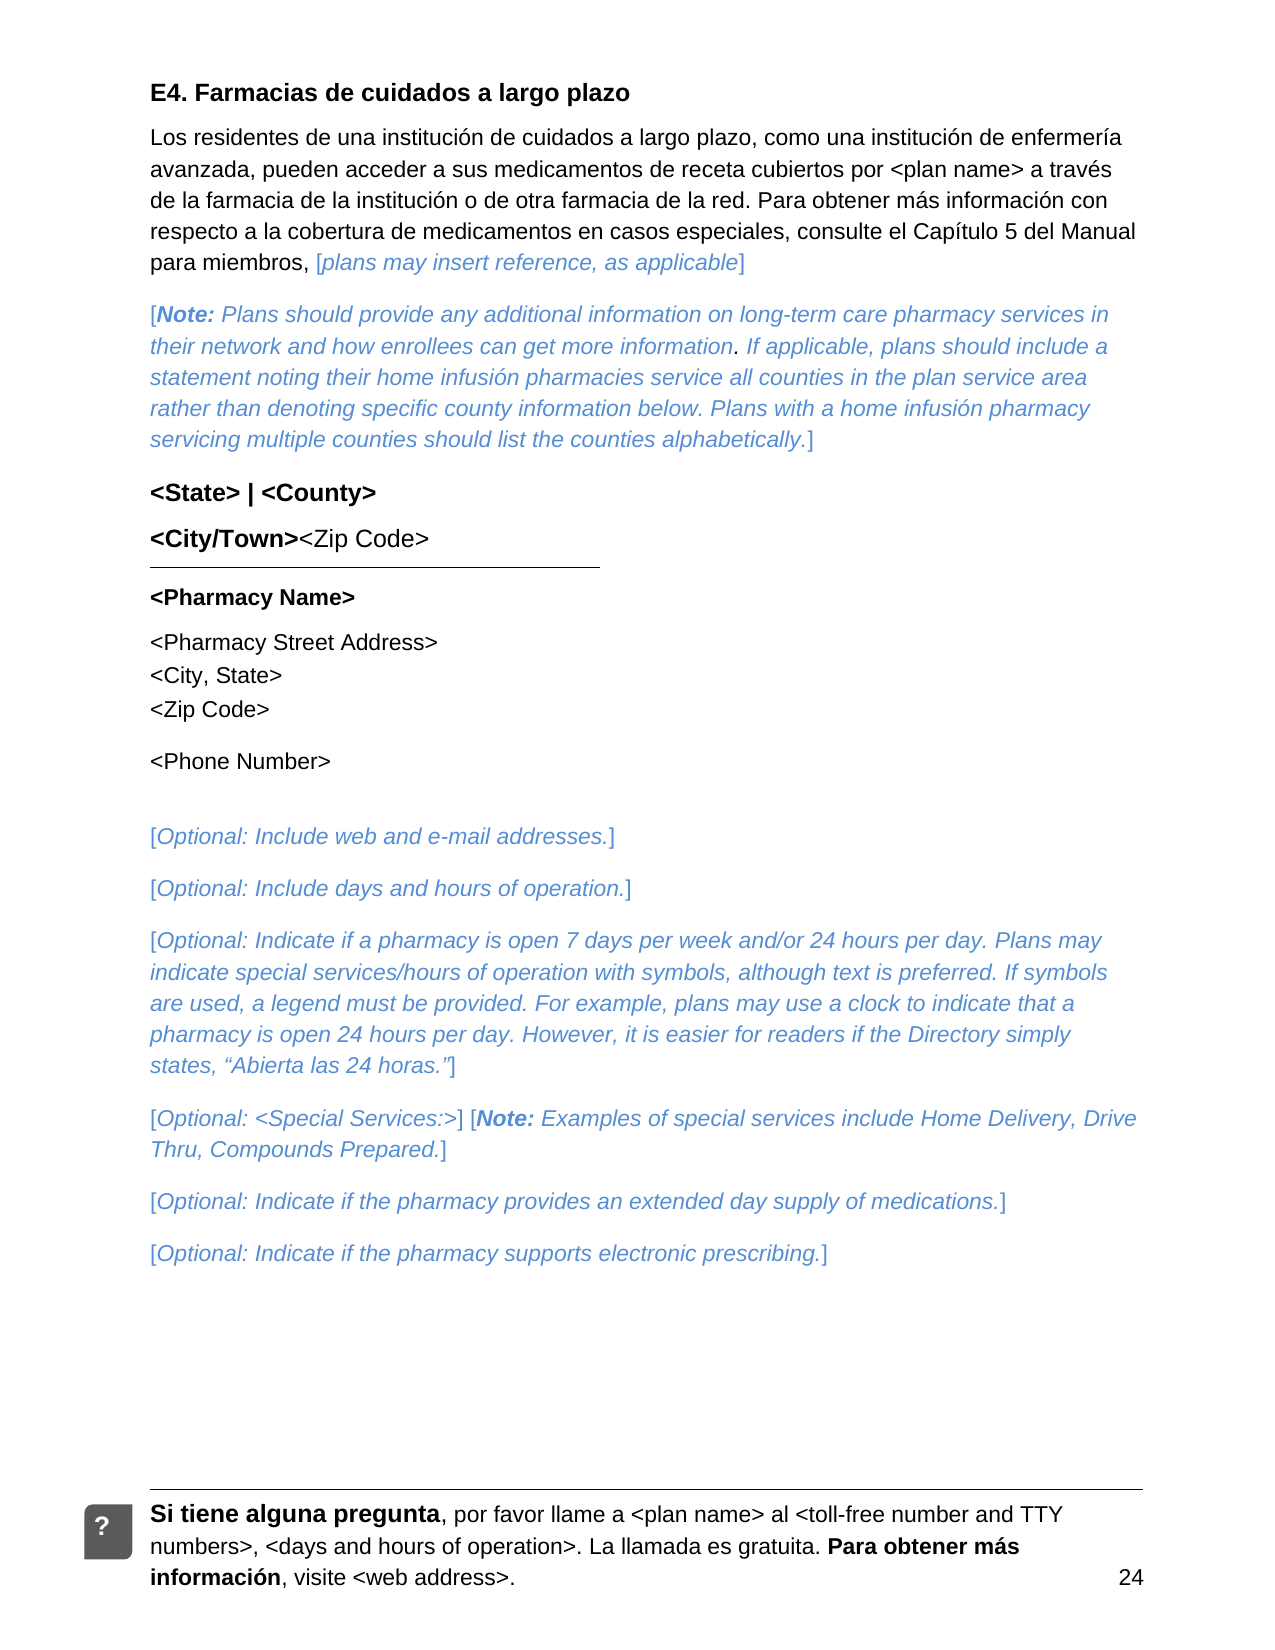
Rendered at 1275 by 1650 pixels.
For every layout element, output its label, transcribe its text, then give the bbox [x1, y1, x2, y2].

subtitle E4. Farmacias de cuidados a largo plazo [150, 75, 1068, 108]
text [Optional: Include web and e-mail addresses.] [150, 820, 1143, 851]
text [Optional: Indicate if the pharmacy supports electronic prescribing.] [150, 1236, 1143, 1268]
text <Pharmacy Street Address> <City, State> <Zip Code> [150, 624, 1143, 724]
text [Optional: Indicate if a pharmacy is open 7 days per week and/or 24 hours per day. Plans may indicate special services/hours of operation with symbols, although text is preferred. If symbols are used, a legend must be provided. For example, plans may use a clock to indicate that a pharmacy is open 24 hours per day. However, it is easier for readers if the Directory simply states, “Abierta las 24 horas.”] [150, 924, 1143, 1080]
text Los residentes de una institución de cuidados a largo plazo, como una institución de enfermería avanzada, pueden acceder a sus medicamentos de receta cubiertos por <plan name> a través de la farmacia de la institución o de otra farmacia de la red. Para obtener más información con respecto a la cobertura de medicamentos en casos especiales, consulte el Capítulo 5 del Manual para miembros, [plans may insert reference, as applicable] [150, 121, 1143, 277]
text [Note: Plans should provide any additional information on long-term care pharmacy services in their network and how enrollees can get more information. If applicable, plans should include a statement noting their home infusión pharmacies service all counties in the plan service area rather than denoting specific county information below. Plans with a home infusión pharmacy servicing multiple counties should list the counties alphabetically.] [150, 298, 1143, 454]
text <Pharmacy Name> [150, 580, 1143, 611]
text [Optional: Indicate if the pharmacy provides an extended day supply of medications.] [150, 1184, 1143, 1216]
text <State> | <County> [150, 475, 1143, 508]
text [Optional: Include days and hours of operation.] [150, 872, 1143, 903]
text <Phone Number> [150, 743, 1143, 776]
text [Optional: <Special Services:>] [Note: Examples of special services include Home Delivery, Drive Thru, Compounds Prepared.] [150, 1101, 1143, 1163]
text <City/Town><Zip Code> [150, 521, 600, 567]
